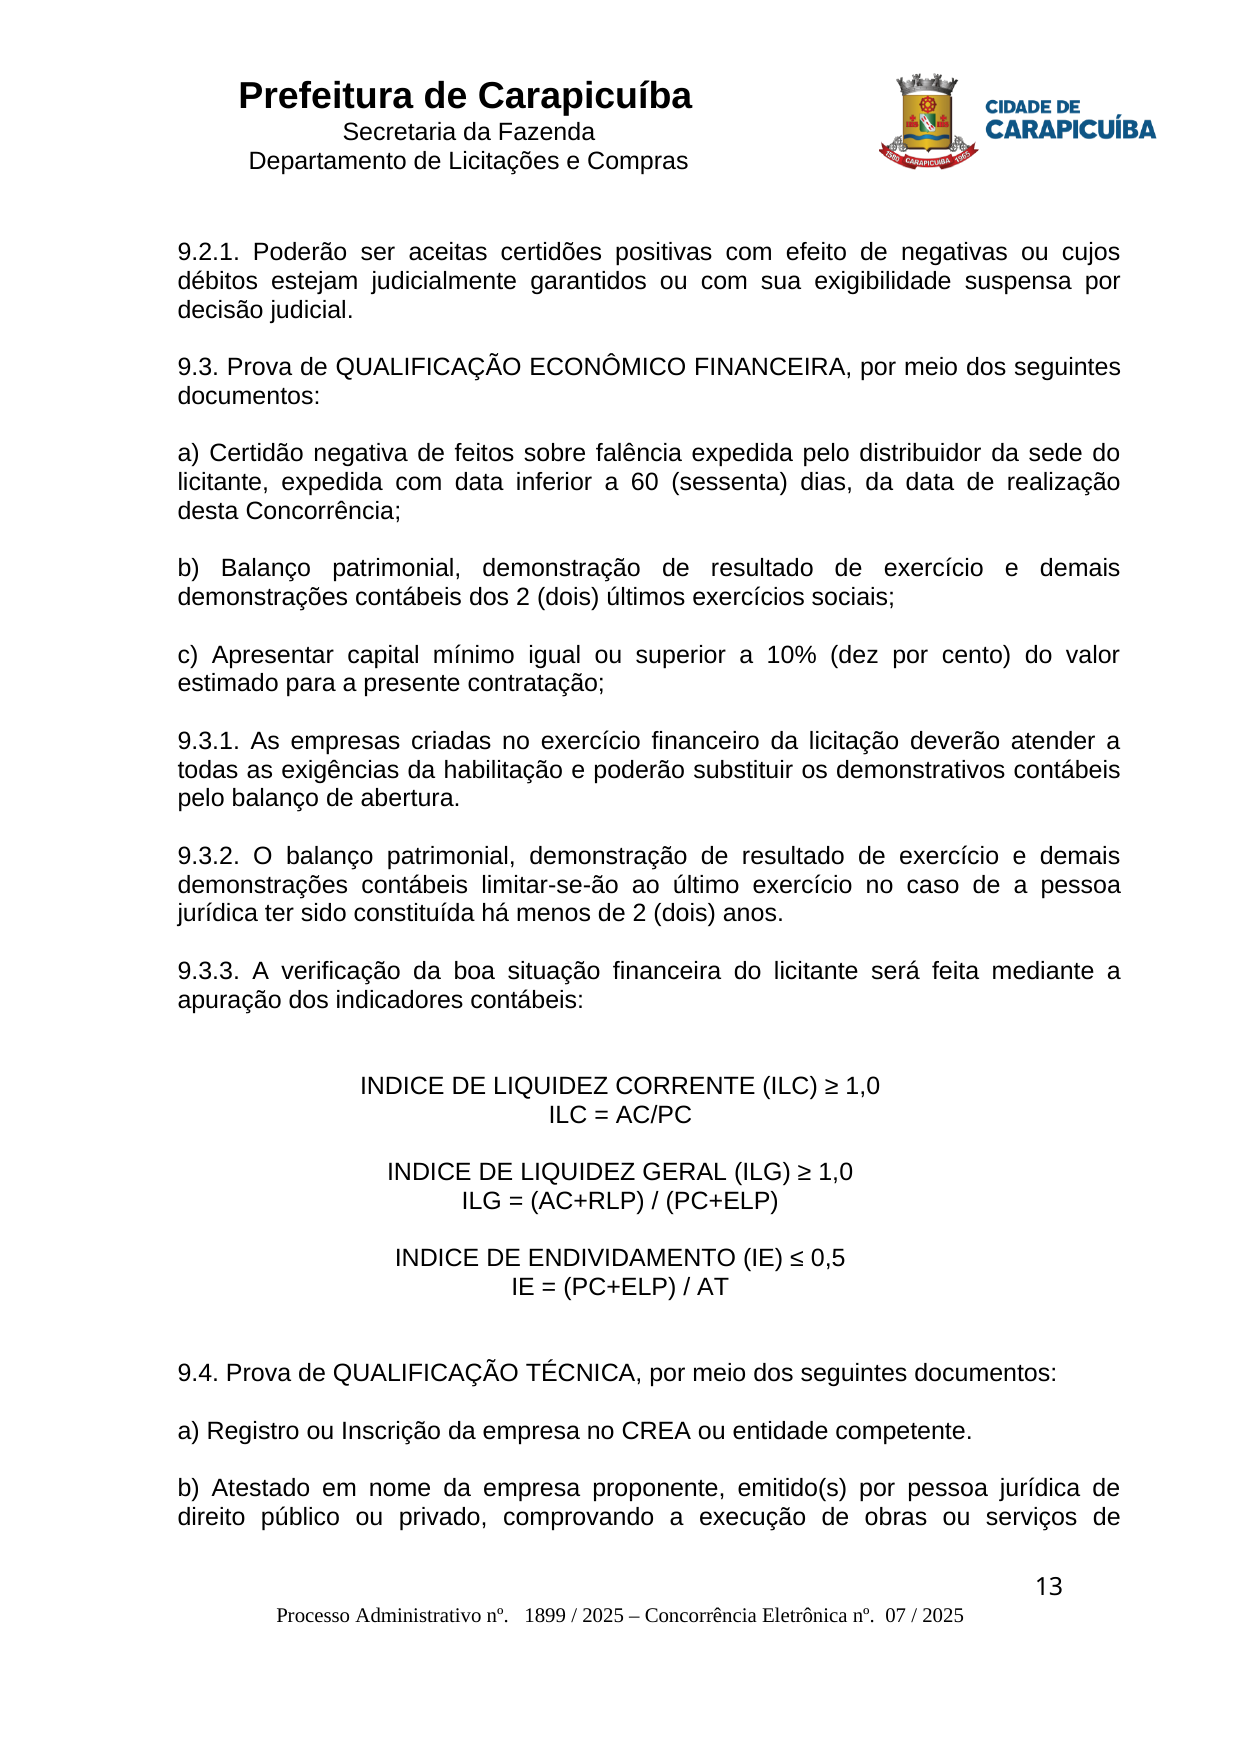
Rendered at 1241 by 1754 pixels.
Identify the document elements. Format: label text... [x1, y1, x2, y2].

picture [877, 65, 1159, 172]
text IE = (PC+ELP) / AT [177, 1272, 1063, 1301]
text 9.3.3. A verificação da boa situação financeira do licitante será feita mediante a apuração dos indicadores contábeis: [177, 956, 1122, 1013]
text a) Registro ou Inscrição da empresa no CREA ou entidade competente. [177, 1416, 1122, 1445]
text INDICE DE LIQUIDEZ GERAL (ILG) ≥ 1,0 [177, 1157, 1063, 1186]
text c) Apresentar capital mínimo igual ou superior a 10% (dez por cento) do valor estimado para a presente contratação; [177, 640, 1122, 697]
text a) Certidão negativa de feitos sobre falência expedida pelo distribuidor da sede do licitante, expedida com data inferior a 60 (sessenta) dias, da data de realização desta Concorrência; [177, 438, 1122, 525]
text b) Balanço patrimonial, demonstração de resultado de exercício e demais demonstrações contábeis dos 2 (dois) últimos exercícios sociais; [177, 553, 1122, 611]
text 9.4. Prova de QUALIFICAÇÃO TÉCNICA, por meio dos seguintes documentos: [177, 1358, 1122, 1387]
text ILC = AC/PC [177, 1100, 1063, 1128]
text INDICE DE ENDIVIDAMENTO (IE) ≤ 0,5 [177, 1243, 1063, 1272]
text 9.2.1. Poderão ser aceitas certidões positivas com efeito de negativas ou cujos débitos estejam judicialmente garantidos ou com sua exigibilidade suspensa por decisão judicial. [177, 237, 1122, 323]
text INDICE DE LIQUIDEZ CORRENTE (ILC) ≥ 1,0 [177, 1071, 1063, 1100]
text 9.3.2. O balanço patrimonial, demonstração de resultado de exercício e demais demonstrações contábeis limitar-se-ão ao último exercício no caso de a pessoa jurídica ter sido constituída há menos de 2 (dois) anos. [177, 841, 1122, 927]
text 9.3. Prova de QUALIFICAÇÃO ECONÔMICO FINANCEIRA, por meio dos seguintes documentos: [177, 352, 1122, 410]
text ILG = (AC+RLP) / (PC+ELP) [177, 1186, 1063, 1215]
text 9.3.1. As empresas criadas no exercício financeiro da licitação deverão atender a todas as exigências da habilitação e poderão substituir os demonstrativos contábeis pelo balanço de abertura. [177, 726, 1122, 812]
